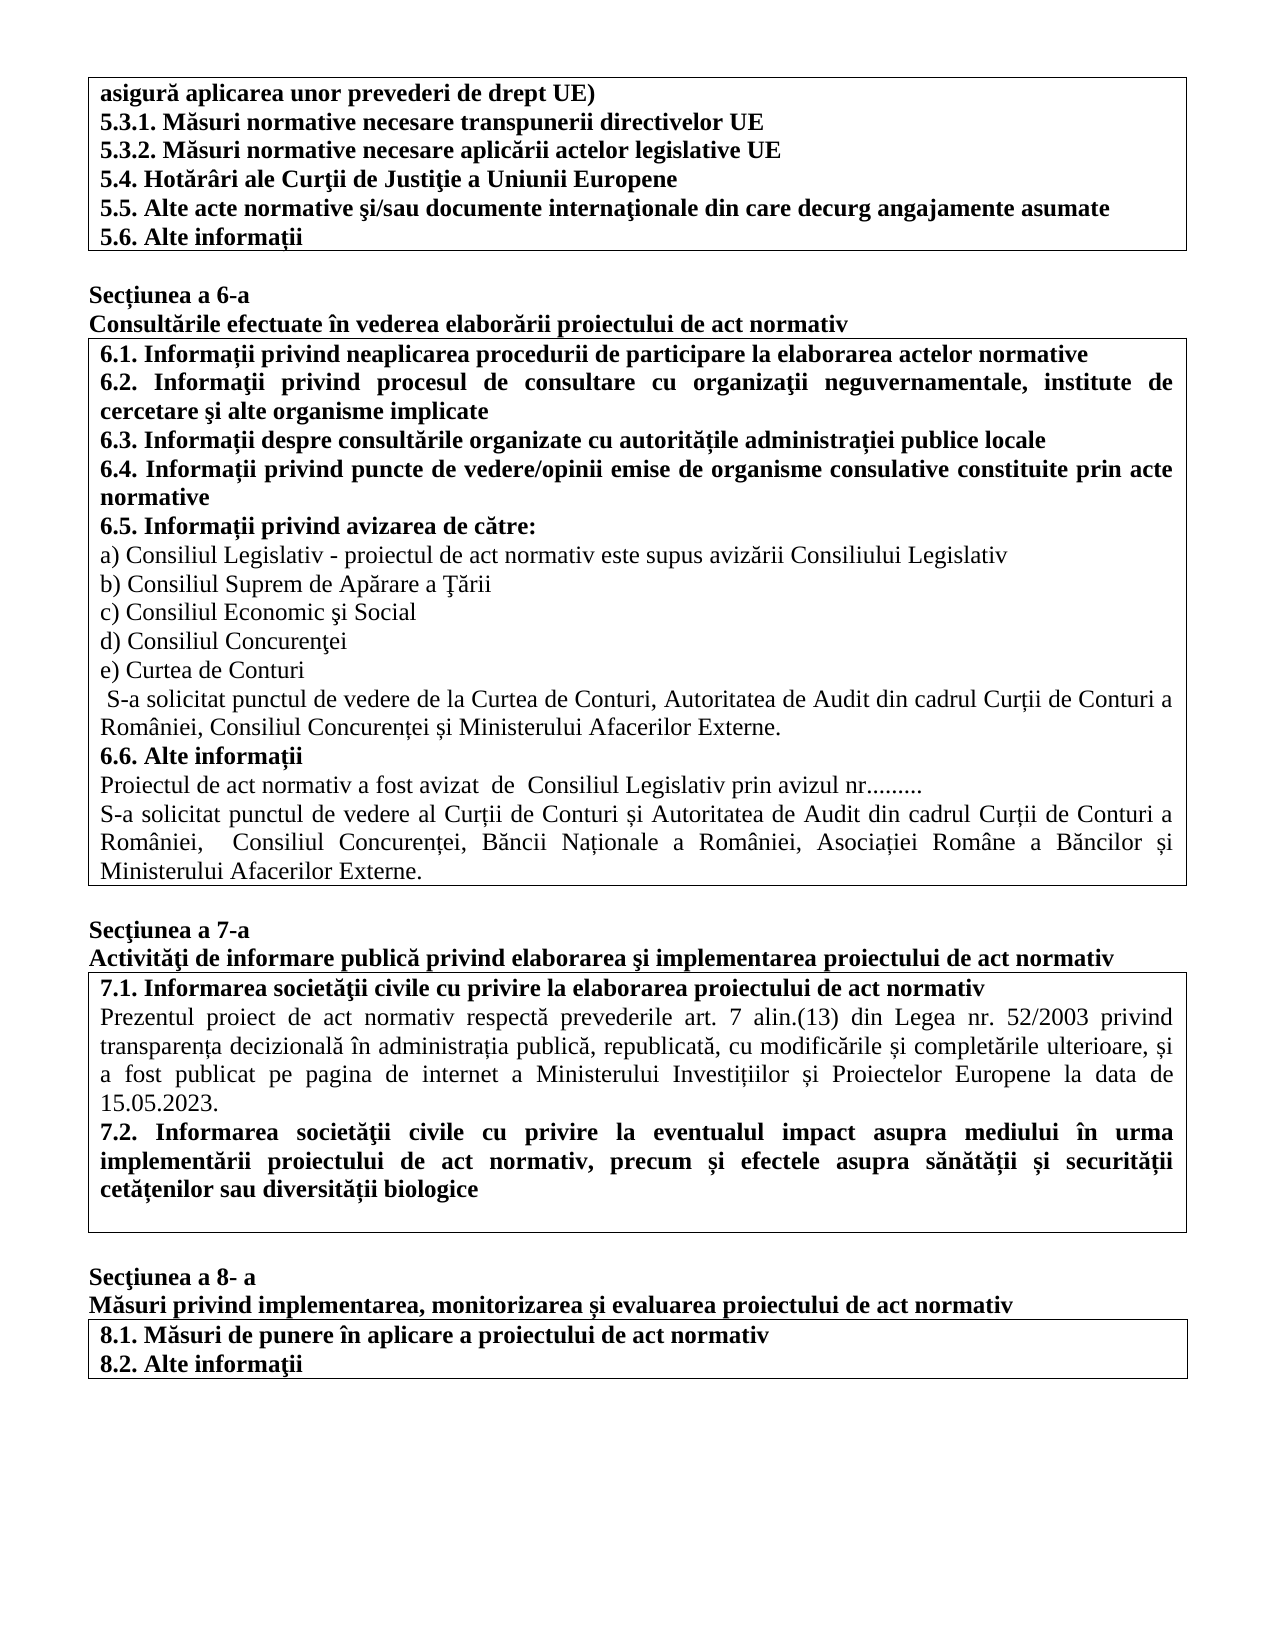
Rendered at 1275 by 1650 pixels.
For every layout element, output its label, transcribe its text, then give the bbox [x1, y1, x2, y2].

table_header 8.1. Măsuri de punere în aplicare a proiectului de act normativ 8.2. Alte informaţii [89, 1320, 1187, 1378]
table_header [89, 78, 1186, 250]
text Măsuri privind implementarea, monitorizarea și evaluarea proiectului de act normativ [89, 1291, 1186, 1319]
text Consultările efectuate în vederea elaborării proiectului de act normativ [89, 309, 1186, 338]
text Activităţi de informare publică privind elaborarea şi implementarea proiectului de act normativ [89, 943, 1176, 972]
text Secţiunea a 7-a [89, 915, 1176, 943]
table_header 7.1. Informarea societăţii civile cu privire la elaborarea proiectului de act normativ Prezentul proiect de act normativ respectă prevederile art. 7 alin.(13) din Legea nr. 52/2003 privind transparența decizională în administrația publică, republicată, cu modificările și completările ulterioare, și a fost publicat pe pagina de internet a Ministerului Investițiilor și Proiectelor Europene la data de 15.05.2023. 7.2. Informarea societăţii civile cu privire la eventualul impact asupra mediului în urma implementării proiectului de act normativ, precum și efectele asupra sănătății și securității cetățenilor sau diversității biologice [89, 973, 1186, 1232]
table_header 6.1. Informații privind neaplicarea procedurii de participare la elaborarea actelor normative 6.2. Informaţii privind procesul de consultare cu organizaţii neguvernamentale, institute de cercetare şi alte organisme implicate 6.3. Informații despre consultările organizate cu autoritățile administrației publice locale 6.4. Informații privind puncte de vedere/opinii emise de organisme consulative constituite prin acte normative 6.5. Informații privind avizarea de către: a) Consiliul Legislativ - proiectul de act normativ este supus avizării Consiliului Legislativ b) Consiliul Suprem de Apărare a Ţării c) Consiliul Economic şi Social d) Consiliul Concurenţei e) Curtea de Conturi S-a solicitat punctul de vedere de la Curtea de Conturi, Autoritatea de Audit din cadrul Curții de Conturi a României, Consiliul Concurenței și Ministerului Afacerilor Externe. 6.6. Alte informații Proiectul de act normativ a fost avizat de Consiliul Legislativ prin avizul nr......... S-a solicitat punctul de vedere al Curții de Conturi și Autoritatea de Audit din cadrul Curții de Conturi a României, Consiliul Concurenței, Băncii Naționale a României, Asociației Române a Băncilor și Ministerului Afacerilor Externe. [89, 339, 1186, 885]
text Secţiunea a 8- a [89, 1262, 1186, 1291]
text Secțiunea a 6-a [89, 280, 1186, 309]
